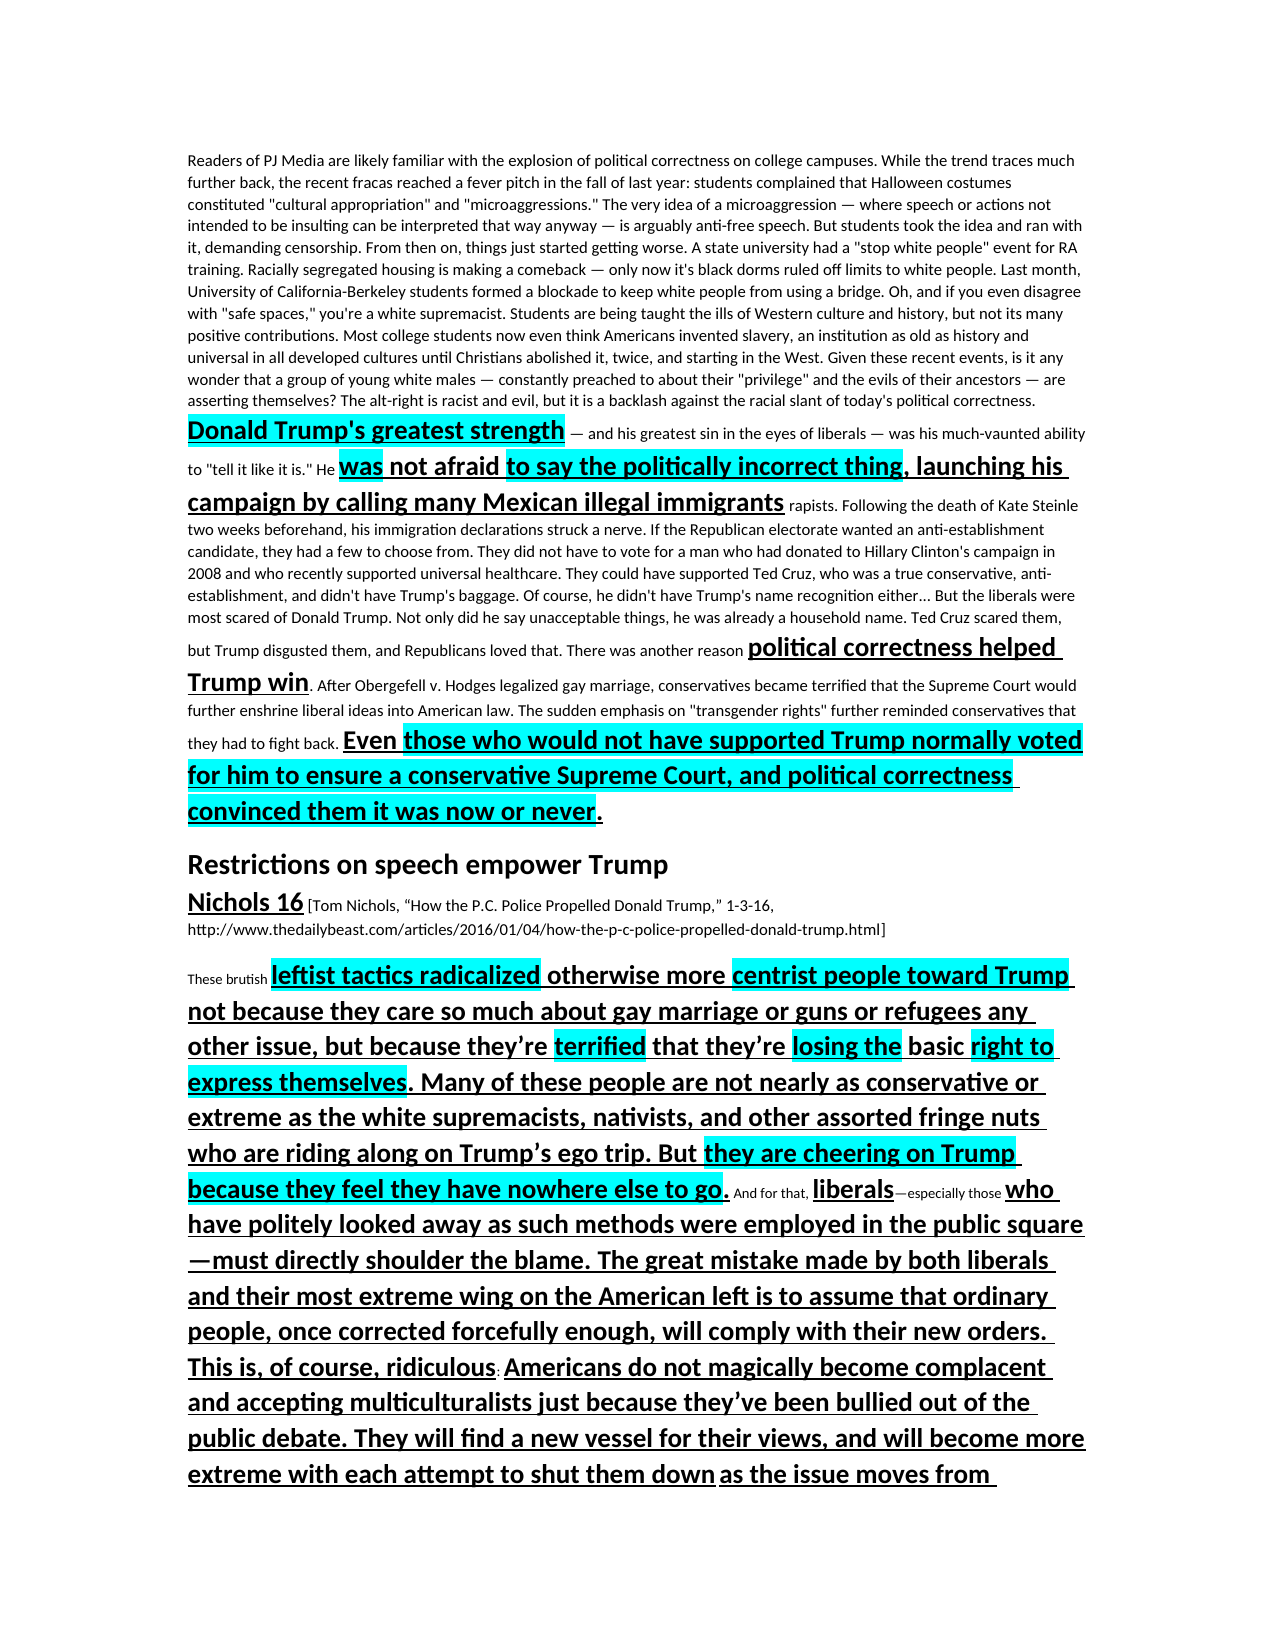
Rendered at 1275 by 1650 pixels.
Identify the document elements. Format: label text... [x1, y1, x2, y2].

text Readers of PJ Media are likely familiar with the explosion of political correctness on college campuses. While the trend traces much further back, the recent fracas reached a fever pitch in the fall of last year: students complained that Halloween costumes constituted "cultural appropriation" and "microaggressions." The very idea of a microaggression — where speech or actions not intended to be insulting can be interpreted that way anyway — is arguably anti-free speech. But students took the idea and ran with it, demanding censorship. From then on, things just started getting worse. A state university had a "stop white people" event for RA training. Racially segregated housing is making a comeback — only now it's black dorms ruled off limits to white people. Last month, University of California-Berkeley students formed a blockade to keep white people from using a bridge. Oh, and if you even disagree with "safe spaces," you're a white supremacist. Students are being taught the ills of Western culture and history, but not its many positive contributions. Most college students now even think Americans invented slavery, an institution as old as history and universal in all developed cultures until Christians abolished it, twice, and starting in the West. Given these recent events, is it any wonder that a group of young white males — constantly preached to about their "privilege" and the evils of their ancestors — are asserting themselves? The alt-right is racist and evil, but it is a backlash against the racial slant of today's political correctness. Donald Trump's greatest strength — and his greatest sin in the eyes of liberals — was his much-vaunted ability to "tell it like it is." He was not afraid to say the politically incorrect thing, launching his campaign by calling many Mexican illegal immigrants rapists. Following the death of Kate Steinle two weeks beforehand, his immigration declarations struck a nerve. If the Republican electorate wanted an anti-establishment candidate, they had a few to choose from. They did not have to vote for a man who had donated to Hillary Clinton's campaign in 2008 and who recently supported universal healthcare. They could have supported Ted Cruz, who was a true conservative, anti-establishment, and didn't have Trump's baggage. Of course, he didn't have Trump's name recognition either... But the liberals were most scared of Donald Trump. Not only did he say unacceptable things, he was already a household name. Ted Cruz scared them, but Trump disgusted them, and Republicans loved that. There was another reason political correctness helped Trump win. After Obergefell v. Hodges legalized gay marriage, conservatives became terrified that the Supreme Court would further enshrine liberal ideas into American law. The sudden emphasis on "transgender rights" further reminded conservatives that they had to fight back. Even those who would not have supported Trump normally voted for him to ensure a conservative Supreme Court, and political correctness convinced them it was now or never. [187, 150, 1087, 827]
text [187, 958, 1087, 1490]
subtitle Restrictions on speech empower Trump [187, 846, 1087, 882]
text Nichols 16 [Tom Nichols, “How the P.C. Police Propelled Donald Trump,” 1-3-16, http://www.thedailybeast.com/articles/2016/01/04/how-the-p-c-police-propelled-donald-trump.html] [187, 885, 1087, 940]
